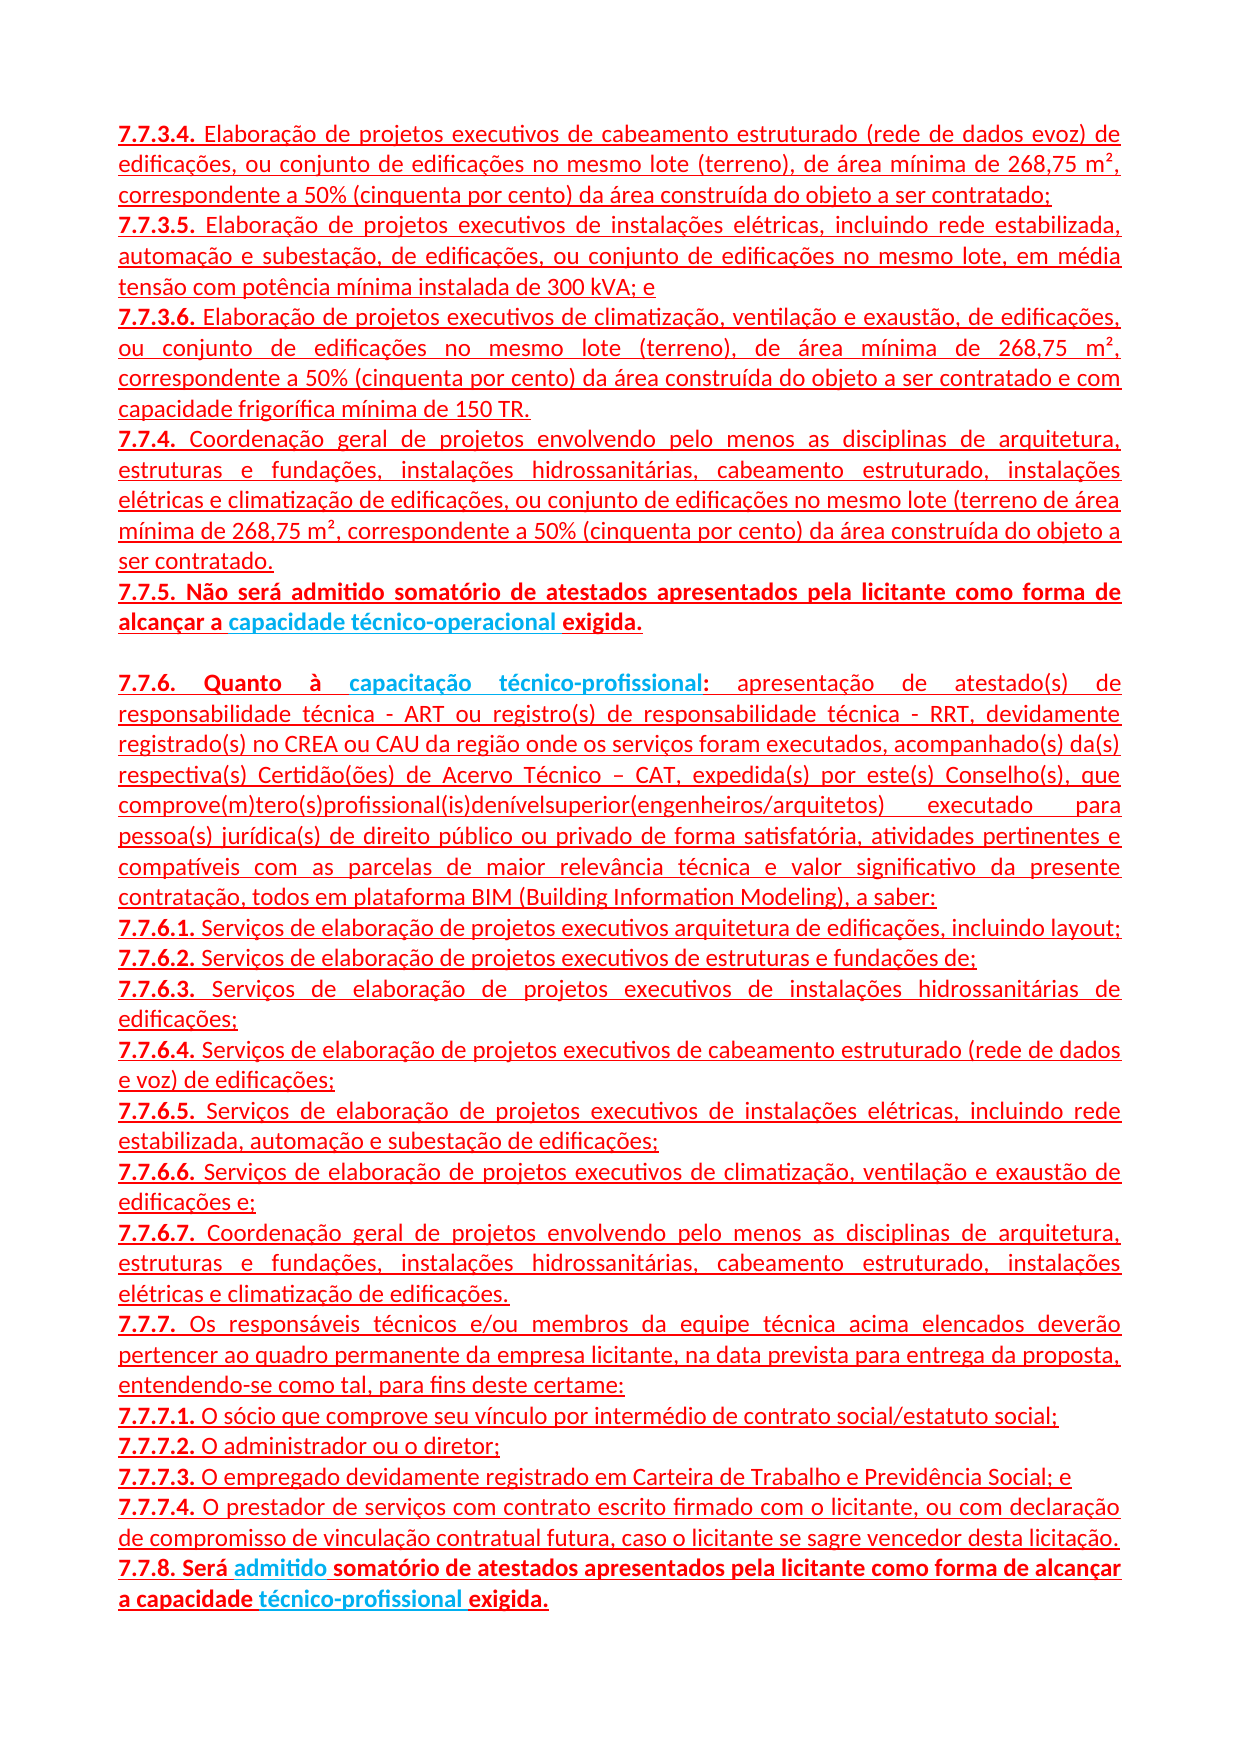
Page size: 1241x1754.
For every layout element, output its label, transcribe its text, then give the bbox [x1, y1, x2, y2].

text 7.7.6.7. Coordenação geral de projetos envolvendo pelo menos as disciplinas de arquitetura, estruturas e fundações, instalações hidrossanitárias, cabeamento estruturado, instalações elétricas e climatização de edificações. [118, 1217, 1122, 1273]
text 7.7.7. Os responsáveis técnicos e/ou membros da equipe técnica acima elencados deverão pertencer ao quadro permanente da empresa licitante, na data prevista para entrega da proposta, entendendo-se como tal, para fins deste certame: [118, 1336, 1122, 1400]
text 7.7.6.4. Serviços de elaboração de projetos executivos de cabeamento estruturado (rede de dados e voz) de edificações; [118, 1034, 1122, 1060]
text 7.7.6.2. Serviços de elaboração de projetos executivos de estruturas e fundações de; [118, 942, 1122, 973]
text 7.7.8. Será admitido somatório de atestados apresentados pela licitante como forma de alcançar a capacidade técnico-profissional exigida. [118, 1553, 1122, 1579]
text 7.7.3.5. Elaboração de projetos executivos de instalações elétricas, incluindo rede estabilizada, automação e subestação, de edificações, ou conjunto de edificações no mesmo lote, em média tensão com potência mínima instalada de 300 kVA; e [118, 237, 1122, 266]
text 7.7.6.3. Serviços de elaboração de projetos executivos de instalações hidrossanitárias de edificações; [118, 1000, 1122, 1034]
text 7.7.6.6. Serviços de elaboração de projetos executivos de climatização, ventilação e exaustão de edificações e; [118, 1156, 1122, 1182]
text 7.7.6.3. Serviços de elaboração de projetos executivos de instalações hidrossanitárias de edificações; [118, 973, 1122, 999]
text 7.7.7. Os responsáveis técnicos e/ou membros da equipe técnica acima elencados deverão pertencer ao quadro permanente da empresa licitante, na data prevista para entrega da proposta, entendendo-se como tal, para fins deste certame: [118, 1308, 1122, 1334]
text 7.7.4. Coordenação geral de projetos envolvendo pelo menos as disciplinas de arquitetura, estruturas e fundações, instalações hidrossanitárias, cabeamento estruturado, instalações elétricas e climatização de edificações, ou conjunto de edificações no mesmo lote (terreno de área mínima de 268,75 m², correspondente a 50% (cinquenta por cento) da área construída do objeto a ser contratado. [118, 481, 1122, 541]
text 7.7.3.5. Elaboração de projetos executivos de instalações elétricas, incluindo rede estabilizada, automação e subestação, de edificações, ou conjunto de edificações no mesmo lote, em média tensão com potência mínima instalada de 300 kVA; e [118, 210, 1122, 236]
text 7.7.6. Quanto à capacitação técnico-profissional: apresentação de atestado(s) de responsabilidade técnica - ART ou registro(s) de responsabilidade técnica - RRT, devidamente registrado(s) no CREA ou CAU da região onde os serviços foram executados, acompanhado(s) da(s) respectiva(s) Certidão(ões) de Acervo Técnico – CAT, expedida(s) por este(s) Conselho(s), que comprove(m)tero(s)profissional(is)denívelsuperior(engenheiros/arquitetos) executado para pessoa(s) jurídica(s) de direito público ou privado de forma satisfatória, atividades pertinentes e compatíveis com as parcelas de maior relevância técnica e valor significativo da presente contratação, todos em plataforma BIM (Building Information Modeling), a saber: [118, 726, 1122, 816]
text 7.7.6.6. Serviços de elaboração de projetos executivos de climatização, ventilação e exaustão de edificações e; [118, 1184, 1122, 1217]
text 7.7.6.5. Serviços de elaboração de projetos executivos de instalações elétricas, incluindo rede estabilizada, automação e subestação de edificações; [118, 1095, 1122, 1121]
text 7.7.3.6. Elaboração de projetos executivos de climatização, ventilação e exaustão, de edificações, ou conjunto de edificações no mesmo lote (terreno), de área mínima de 268,75 m², correspondente a 50% (cinquenta por cento) da área construída do objeto a ser contratado e com capacidade frigorífica mínima de 150 TR. [118, 301, 1122, 388]
text 7.7.7.1. O sócio que comprove seu vínculo por intermédio de contrato social/estatuto social; [118, 1400, 1122, 1431]
text 7.7.6.7. Coordenação geral de projetos envolvendo pelo menos as disciplinas de arquitetura, estruturas e fundações, instalações hidrossanitárias, cabeamento estruturado, instalações elétricas e climatização de edificações. [118, 1275, 1122, 1308]
text 7.7.6.4. Serviços de elaboração de projetos executivos de cabeamento estruturado (rede de dados e voz) de edificações; [118, 1061, 1122, 1095]
text 7.7.6.1. Serviços de elaboração de projetos executivos arquitetura de edificações, incluindo layout; [118, 912, 1122, 938]
text 7.7.4. Coordenação geral de projetos envolvendo pelo menos as disciplinas de arquitetura, estruturas e fundações, instalações hidrossanitárias, cabeamento estruturado, instalações elétricas e climatização de edificações, ou conjunto de edificações no mesmo lote (terreno de área mínima de 268,75 m², correspondente a 50% (cinquenta por cento) da área construída do objeto a ser contratado. [118, 423, 1122, 480]
text 7.7.5. Não será admitido somatório de atestados apresentados pela licitante como forma de alcançar a capacidade técnico-operacional exigida. [118, 604, 1122, 637]
text 7.7.3.6. Elaboração de projetos executivos de climatização, ventilação e exaustão, de edificações, ou conjunto de edificações no mesmo lote (terreno), de área mínima de 268,75 m², correspondente a 50% (cinquenta por cento) da área construída do objeto a ser contratado e com capacidade frigorífica mínima de 150 TR. [118, 390, 1122, 423]
text 7.7.3.4. Elaboração de projetos executivos de cabeamento estruturado (rede de dados evoz) de edificações, ou conjunto de edificações no mesmo lote (terreno), de área mínima de 268,75 m², correspondente a 50% (cinquenta por cento) da área construída do objeto a ser contratado; [118, 118, 1122, 210]
text 7.7.7.4. O prestador de serviços com contrato escrito firmado com o licitante, ou com declaração de compromisso de vinculação contratual futura, caso o licitante se sagre vencedor desta licitação. [118, 1492, 1122, 1553]
text 7.7.4. Coordenação geral de projetos envolvendo pelo menos as disciplinas de arquitetura, estruturas e fundações, instalações hidrossanitárias, cabeamento estruturado, instalações elétricas e climatização de edificações, ou conjunto de edificações no mesmo lote (terreno de área mínima de 268,75 m², correspondente a 50% (cinquenta por cento) da área construída do objeto a ser contratado. [118, 543, 1122, 576]
text 7.7.7.3. O empregado devidamente registrado em Carteira de Trabalho e Previdência Social; e [118, 1461, 1122, 1492]
text 7.7.3.5. Elaboração de projetos executivos de instalações elétricas, incluindo rede estabilizada, automação e subestação, de edificações, ou conjunto de edificações no mesmo lote, em média tensão com potência mínima instalada de 300 kVA; e [118, 268, 1122, 301]
text 7.7.7.2. O administrador ou o diretor; [118, 1431, 1122, 1461]
text 7.7.6.5. Serviços de elaboração de projetos executivos de instalações elétricas, incluindo rede estabilizada, automação e subestação de edificações; [118, 1123, 1122, 1156]
text 7.7.5. Não será admitido somatório de atestados apresentados pela licitante como forma de alcançar a capacidade técnico-operacional exigida. [118, 576, 1122, 602]
text 7.7.8. Será admitido somatório de atestados apresentados pela licitante como forma de alcançar a capacidade técnico-profissional exigida. [118, 1580, 1122, 1614]
